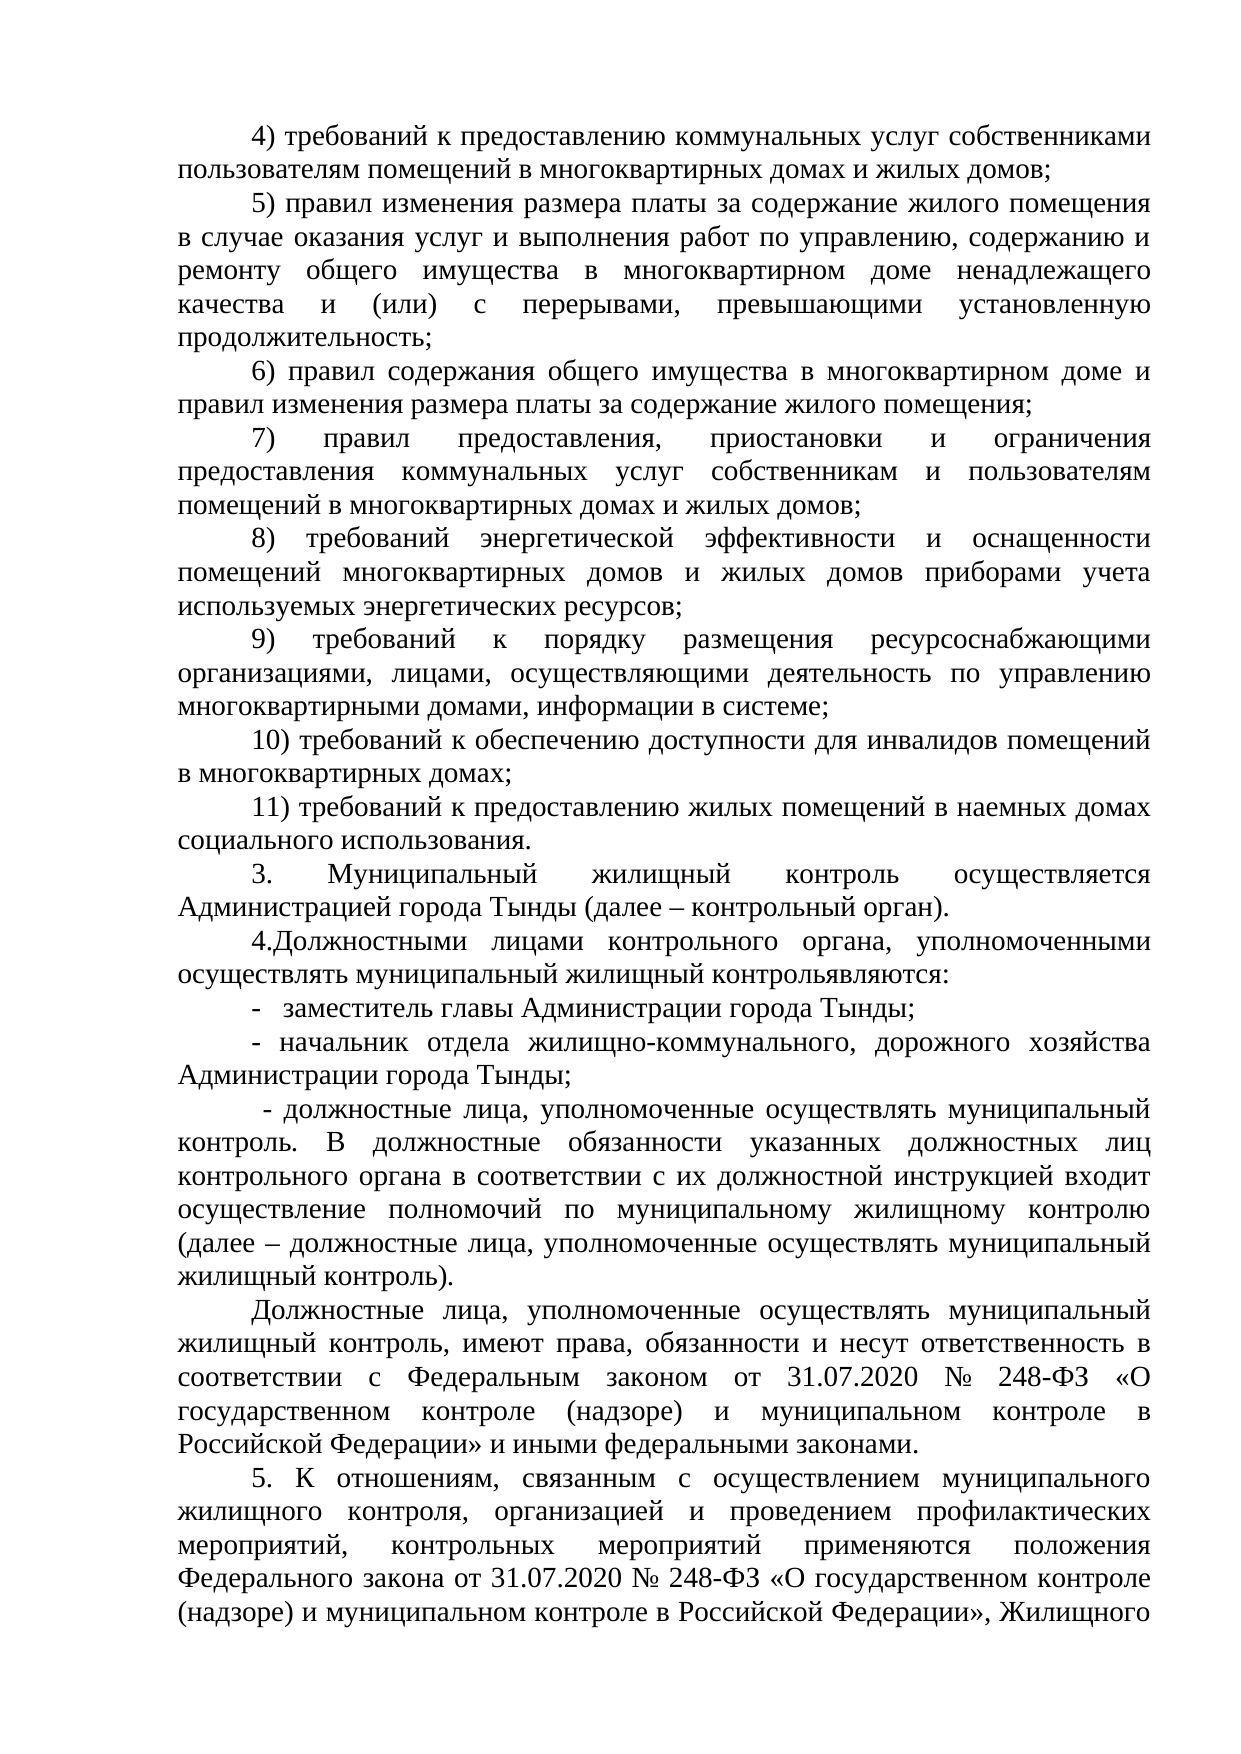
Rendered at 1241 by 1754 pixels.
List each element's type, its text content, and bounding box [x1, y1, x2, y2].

text 3. Муниципальный жилищный контроль осуществляется Администрацией города Тынды (далее – контрольный орган). [177, 856, 1152, 923]
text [177, 1460, 1152, 1627]
text 5) правил изменения размера платы за содержание жилого помещения в случае оказания услуг и выполнения работ по управлению, содержанию и ремонту общего имущества в многоквартирном доме ненадлежащего качества и (или) с перерывами, превышающими установленную продолжительность; [177, 185, 1152, 353]
text 4) требований к предоставлению коммунальных услуг собственниками пользователям помещений в многоквартирных домах и жилых домов; [177, 118, 1152, 185]
text - заместитель главы Администрации города Тынды; [177, 990, 1152, 1024]
text 11) требований к предоставлению жилых помещений в наемных домах социального использования. [177, 789, 1152, 856]
text - должностные лица, уполномоченные осуществлять муниципальный контроль. В должностные обязанности указанных должностных лиц контрольного органа в соответствии с их должностной инструкцией входит осуществление полномочий по муниципальному жилищному контролю (далее – должностные лица, уполномоченные осуществлять муниципальный жилищный контроль). [177, 1091, 1152, 1292]
text 9) требований к порядку размещения ресурсоснабжающими организациями, лицами, осуществляющими деятельность по управлению многоквартирными домами, информации в системе; [177, 621, 1152, 722]
text 7) правил предоставления, приостановки и ограничения предоставления коммунальных услуг собственникам и пользователям помещений в многоквартирных домах и жилых домов; [177, 420, 1152, 521]
text Должностные лица, уполномоченные осуществлять муниципальный жилищный контроль, имеют права, обязанности и несут ответственность в соответствии с Федеральным законом от 31.07.2020 № 248-ФЗ «О государственном контроле (надзоре) и муниципальном контроле в Российской Федерации» и иными федеральными законами. [177, 1292, 1152, 1460]
text - начальник отдела жилищно-коммунального, дорожного хозяйства Администрации города Тынды; [177, 1024, 1152, 1091]
text 10) требований к обеспечению доступности для инвалидов помещений в многоквартирных домах; [177, 722, 1152, 789]
text 6) правил содержания общего имущества в многоквартирном доме и правил изменения размера платы за содержание жилого помещения; [177, 353, 1152, 420]
text 8) требований энергетической эффективности и оснащенности помещений многоквартирных домов и жилых домов приборами учета используемых энергетических ресурсов; [177, 521, 1152, 621]
text 4.Должностными лицами контрольного органа, уполномоченными осуществлять муниципальный жилищный контрольявляются: [177, 923, 1152, 990]
